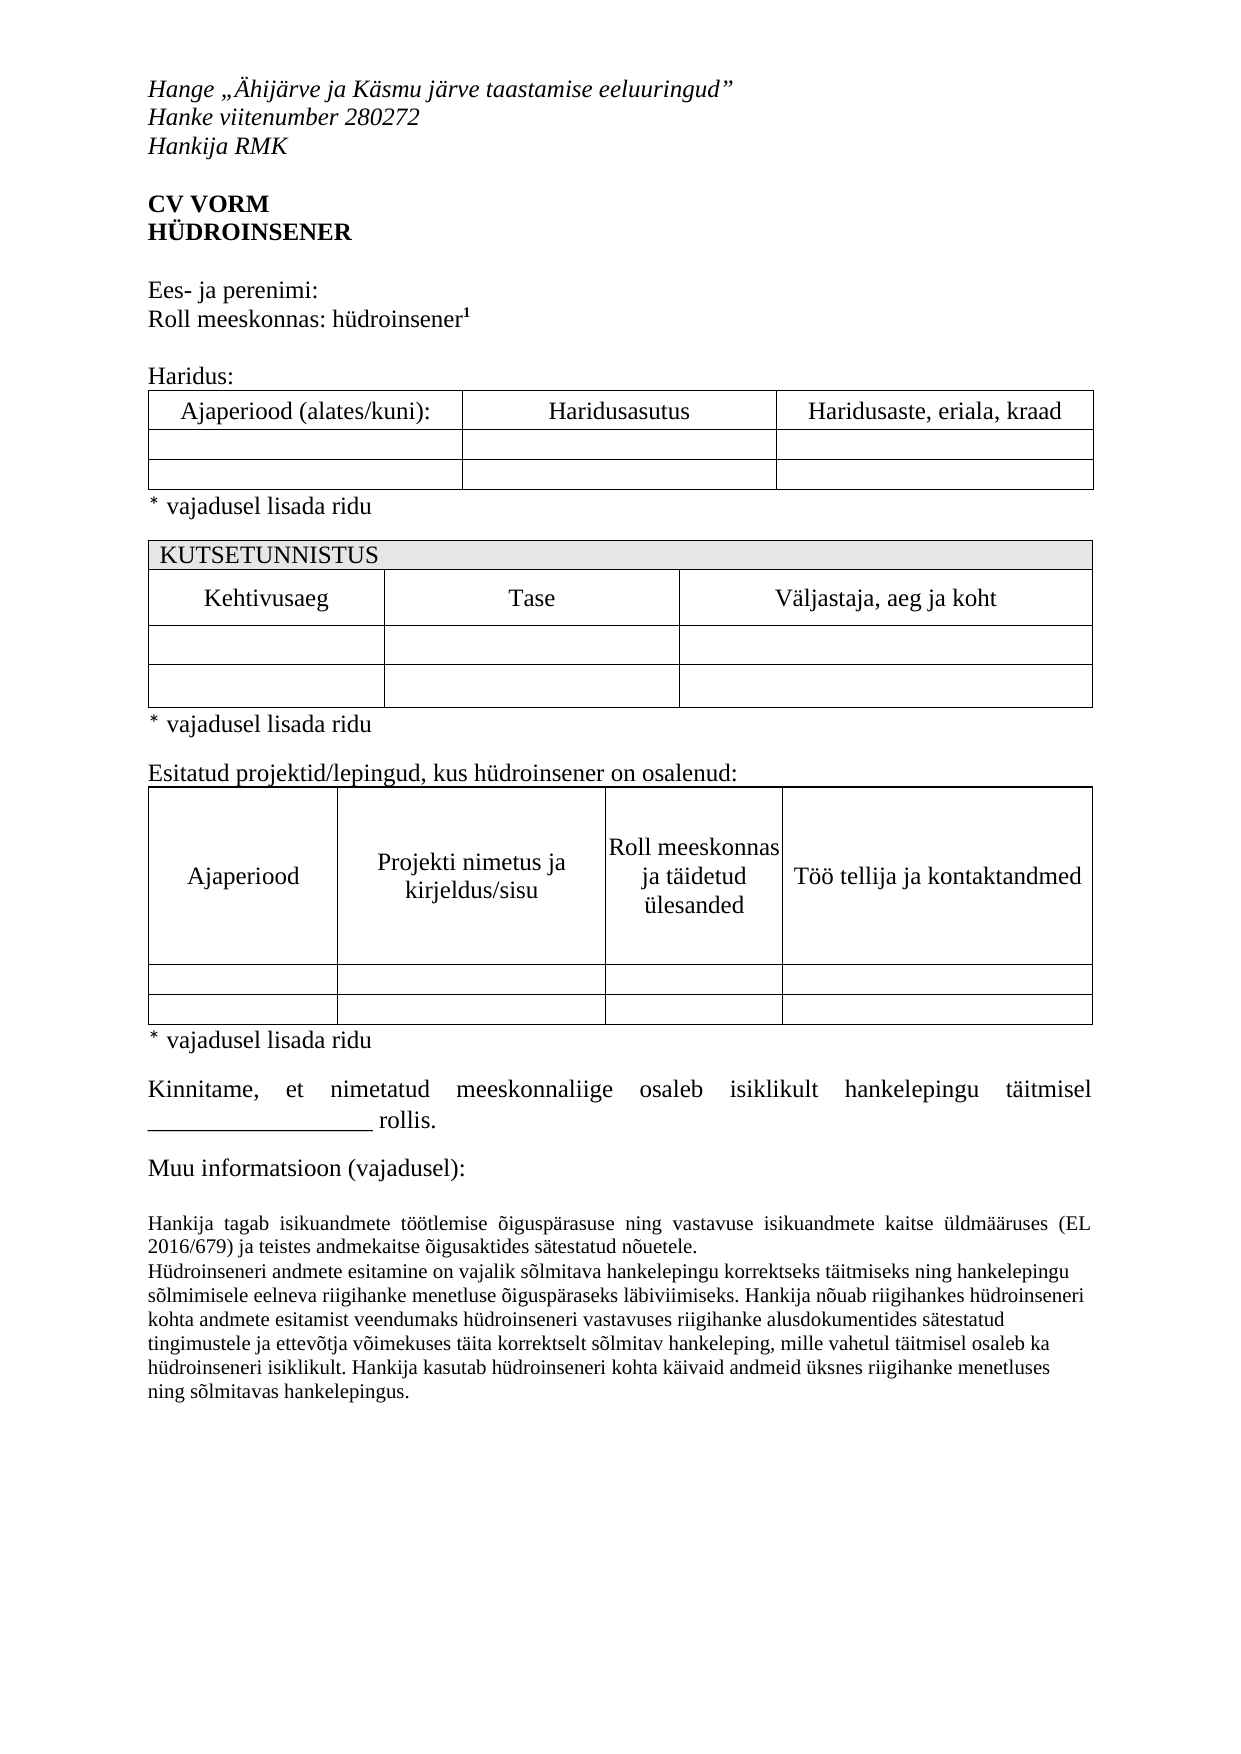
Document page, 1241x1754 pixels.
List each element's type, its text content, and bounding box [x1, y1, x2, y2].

table_cell [463, 460, 776, 489]
table_cell Väljastaja, aeg ja koht [680, 570, 1092, 625]
table_cell [149, 460, 462, 489]
table_cell Tase [385, 570, 679, 625]
text Kinnitame, et nimetatud meeskonnaliige osaleb isiklikult hankelepingu täitmisel __________________ rollis. [148, 1074, 1093, 1134]
text CV VORM [148, 189, 1093, 217]
text Hankija tagab isikuandmete töötlemise õiguspärasuse ning vastavuse isikuandmete kaitse üldmääruses (EL 2016/679) ja teistes andmekaitse õigusaktides sätestatud nõuetele. [148, 1210, 1093, 1258]
table_header Ajaperiood [149, 788, 337, 964]
text Haridus: [148, 361, 1093, 390]
table_header KUTSETUNNISTUS [149, 541, 1092, 569]
text Hüdroinseneri andmete esitamine on vajalik sõlmitava hankelepingu korrektseks täitmiseks ning hankelepingu sõlmimisele eelneva riigihanke menetluse õiguspäraseks läbiviimiseks. Hankija nõuab riigihankes hüdroinseneri kohta andmete esitamist veendumaks hüdroinseneri vastavuses riigihanke alusdokumentides sätestatud tingimustele ja ettevõtja võimekuses täita korrektselt sõlmitav hankeleping, mille vahetul täitmisel osaleb ka hüdroinseneri isiklikult. Hankija kasutab hüdroinseneri kohta käivaid andmeid üksnes riigihanke menetluses ning sõlmitavas hankelepingus. [148, 1258, 1093, 1403]
table_cell [680, 626, 1092, 664]
text * vajadusel lisada ridu [148, 1025, 1093, 1055]
table_cell [783, 965, 1092, 994]
text * vajadusel lisada ridu [148, 490, 1093, 521]
table_cell [606, 995, 782, 1023]
table_cell [606, 965, 782, 994]
table_cell [680, 665, 1092, 707]
table_header Roll meeskonnas ja täidetud ülesanded [606, 788, 782, 964]
table_cell [149, 965, 337, 994]
table_header Haridusasutus [463, 391, 776, 429]
table_cell [463, 430, 776, 459]
table_header Töö tellija ja kontaktandmed [783, 788, 1092, 964]
table_cell [777, 430, 1093, 459]
text Esitatud projektid/lepingud, kus hüdroinsener on osalenud: [148, 758, 1093, 786]
table_header Haridusaste, eriala, kraad [777, 391, 1093, 429]
table_cell [777, 460, 1093, 489]
table_cell [385, 665, 679, 707]
table_cell [149, 430, 462, 459]
table_header Ajaperiood (alates/kuni): [149, 391, 462, 429]
table_cell [149, 995, 337, 1023]
text HÜDROINSENER [148, 217, 1093, 246]
table_cell [338, 995, 605, 1023]
text * vajadusel lisada ridu [148, 708, 1093, 738]
table_cell Kehtivusaeg [149, 570, 384, 625]
text Muu informatsioon (vajadusel): [148, 1153, 1093, 1182]
table_header Projekti nimetus ja kirjeldus/sisu [338, 788, 605, 964]
table_cell [783, 995, 1092, 1023]
table_cell [385, 626, 679, 664]
table_cell [149, 665, 384, 707]
table_cell [149, 626, 384, 664]
table_cell [338, 965, 605, 994]
text Roll meeskonnas: hüdroinsener1 [148, 304, 1093, 332]
text Ees- ja perenimi: [148, 275, 1093, 304]
